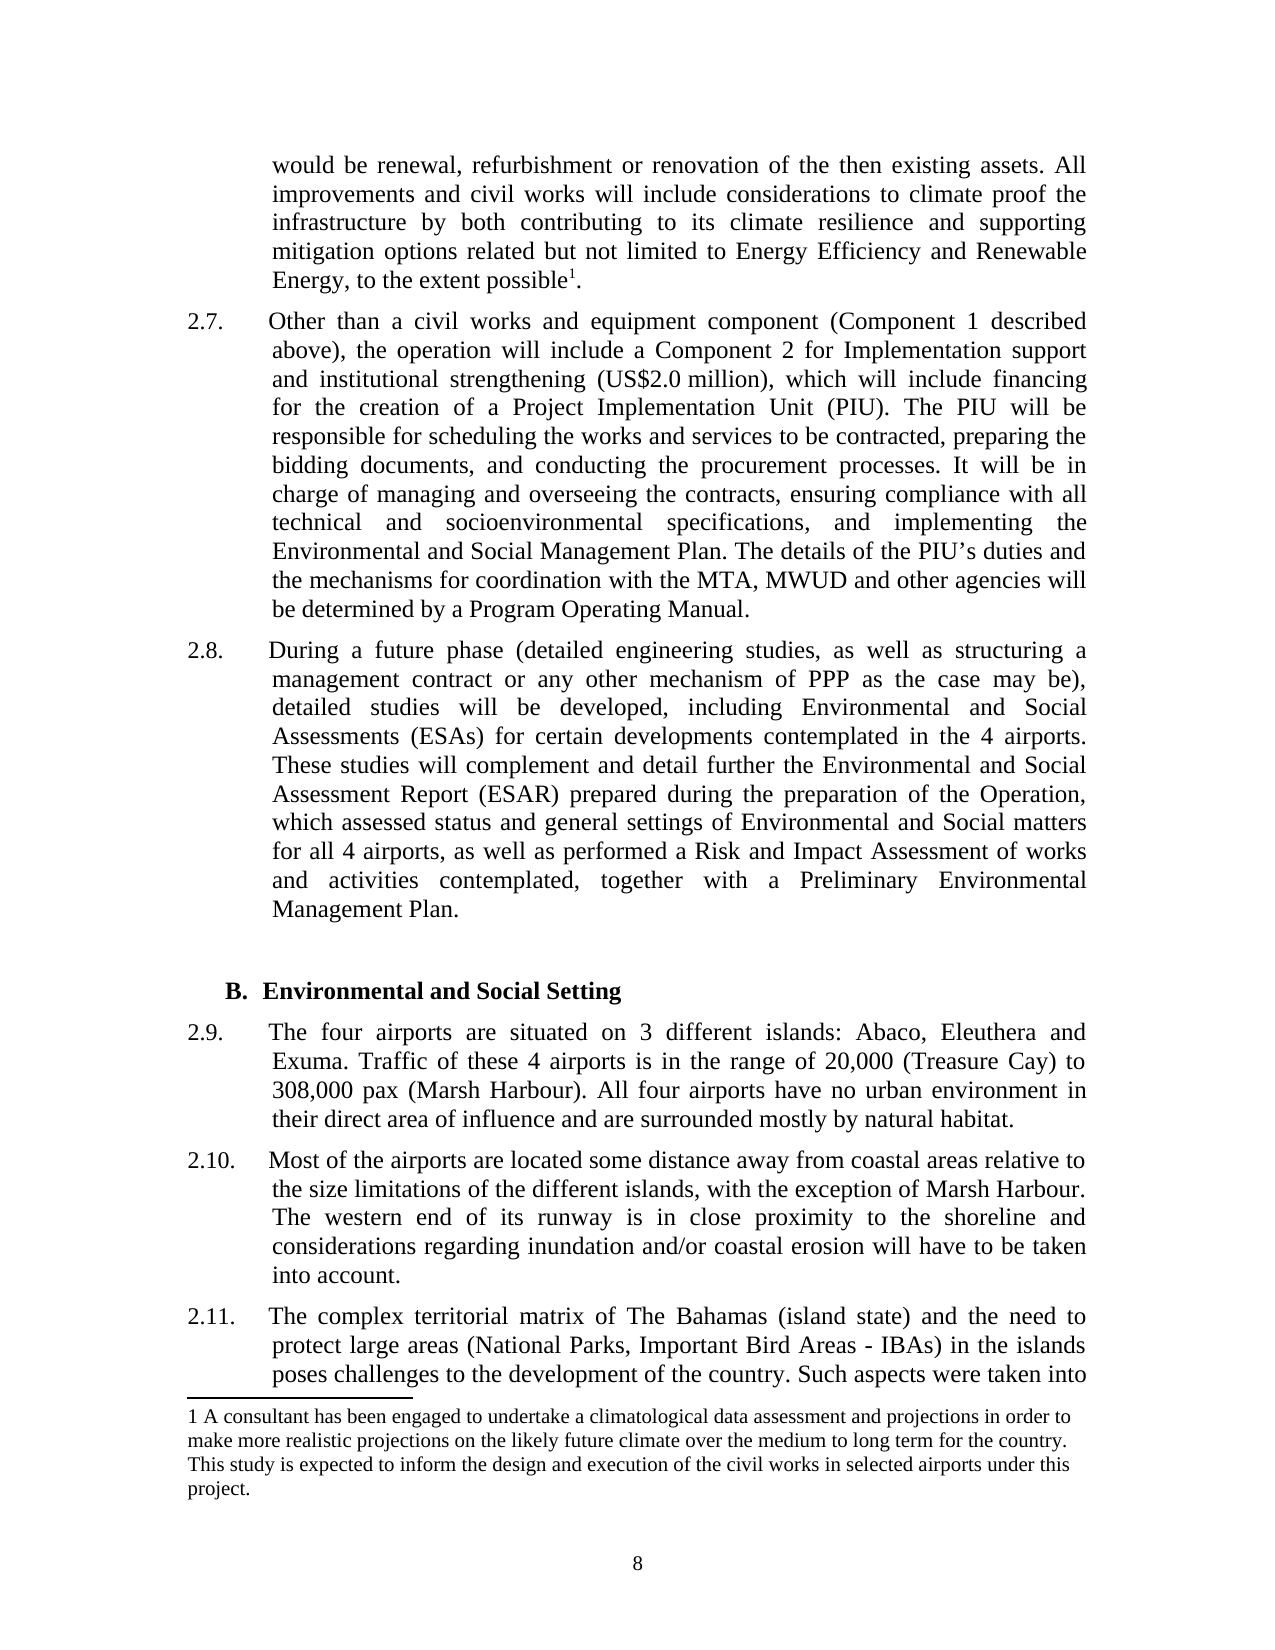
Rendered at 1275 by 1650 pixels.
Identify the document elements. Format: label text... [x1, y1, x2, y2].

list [187, 1301, 1087, 1387]
list During a future phase (detailed engineering studies, as well as structuring a management contract or any other mechanism of PPP as the case may be), detailed studies will be developed, including Environmental and Social Assessments (ESAs) for certain developments contemplated in the 4 airports. These studies will complement and detail further the Environmental and Social Assessment Report (ESAR) prepared during the preparation of the Operation, which assessed status and general settings of Environmental and Social matters for all 4 airports, as well as performed a Risk and Impact Assessment of works and activities contemplated, together with a Preliminary Environmental Management Plan. [187, 635, 1087, 922]
list The four airports are situated on 3 different islands: Abaco, Eleuthera and Exuma. Traffic of these 4 airports is in the range of 20,000 (Treasure Cay) to 308,000 pax (Marsh Harbour). All four airports have no urban environment in their direct area of influence and are surrounded mostly by natural habitat. [187, 1017, 1087, 1132]
list Most of the airports are located some distance away from coastal areas relative to the size limitations of the different islands, with the exception of Marsh Harbour. The western end of its runway is in close proximity to the shoreline and considerations regarding inundation and/or coastal erosion will have to be taken into account. [187, 1145, 1087, 1289]
list Environmental and Social Setting [225, 976, 1087, 1005]
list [187, 150, 1087, 294]
list Other than a civil works and equipment component (Component 1 described above), the operation will include a Component 2 for Implementation support and institutional strengthening (US$2.0 million), which will include financing for the creation of a Project Implementation Unit (PIU). The PIU will be responsible for scheduling the works and services to be contracted, preparing the bidding documents, and conducting the procurement processes. It will be in charge of managing and overseeing the contracts, ensuring compliance with all technical and socioenvironmental specifications, and implementing the Environmental and Social Management Plan. The details of the PIU’s duties and the mechanisms for coordination with the MTA, MWUD and other agencies will be determined by a Program Operating Manual. [187, 306, 1087, 622]
